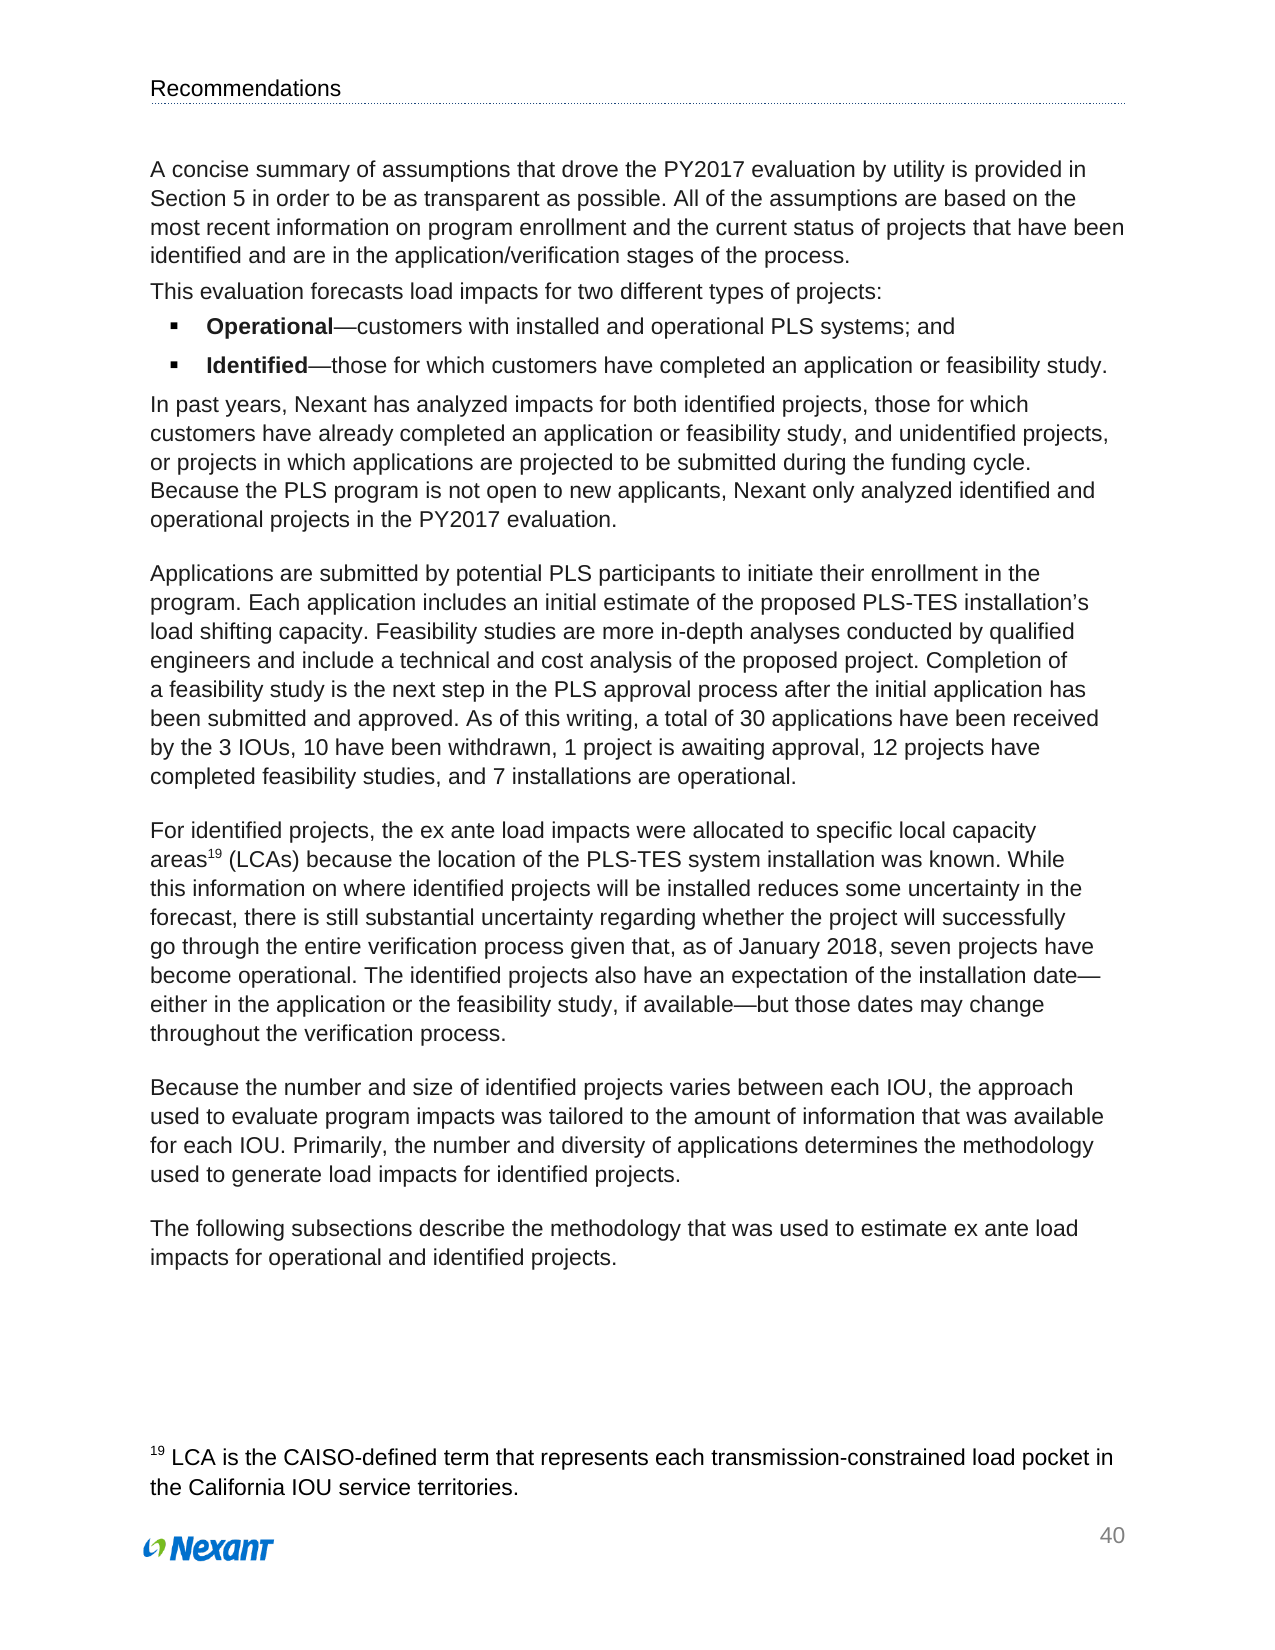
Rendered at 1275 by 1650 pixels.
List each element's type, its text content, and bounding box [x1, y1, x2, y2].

text In past years, Nexant has analyzed impacts for both identified projects, those for which customers have already completed an application or feasibility study, and unidentified projects, or projects in which applications are projected to be submitted during the funding cycle. Because the PLS program is not open to new applicants, Nexant only analyzed identified and operational projects in the PY2017 evaluation. [150, 391, 1125, 533]
text Applications are submitted by potential PLS participants to initiate their enrollment in the program. Each application includes an initial estimate of the proposed PLS-TES installation’s load shifting capacity. Feasibility studies are more in-depth analyses conducted by qualified engineers and include a technical and cost analysis of the proposed project. Completion of a feasibility study is the next step in the PLS approval process after the initial application has been submitted and approved. As of this writing, a total of 30 applications have been received by the 3 IOUs, 10 have been withdrawn, 1 project is awaiting approval, 12 projects have completed feasibility studies, and 7 installations are operational. [150, 560, 1125, 789]
text This evaluation forecasts load impacts for two different types of projects: [150, 278, 1125, 304]
text For identified projects, the ex ante load impacts were allocated to specific local capacity areas (LCAs) because the location of the PLS-TES system installation was known. While this information on where identified projects will be installed reduces some uncertainty in the forecast, there is still substantial uncertainty regarding whether the project will successfully go through the entire verification process given that, as of January 2018, seven projects have become operational. The identified projects also have an expectation of the installation date—either in the application or the feasibility study, if available—but those dates may change throughout the verification process. [150, 817, 1125, 1046]
text Operational—customers with installed and operational PLS systems; and [169, 313, 1125, 339]
text Identified—those for which customers have completed an application or feasibility study. [169, 352, 1125, 378]
text The following subsections describe the methodology that was used to estimate ex ante load impacts for operational and identified projects. [150, 1214, 1125, 1270]
picture [124, 1517, 293, 1579]
text A concise summary of assumptions that drove the PY2017 evaluation by utility is provided in Section 5 in order to be as transparent as possible. All of the assumptions are based on the most recent information on program enrollment and the current status of projects that have been identified and are in the application/verification stages of the process. [150, 156, 1125, 269]
text Because the number and size of identified projects varies between each IOU, the approach used to evaluate program impacts was tailored to the amount of information that was available for each IOU. Primarily, the number and diversity of applications determines the methodology used to generate load impacts for identified projects. [150, 1074, 1125, 1187]
